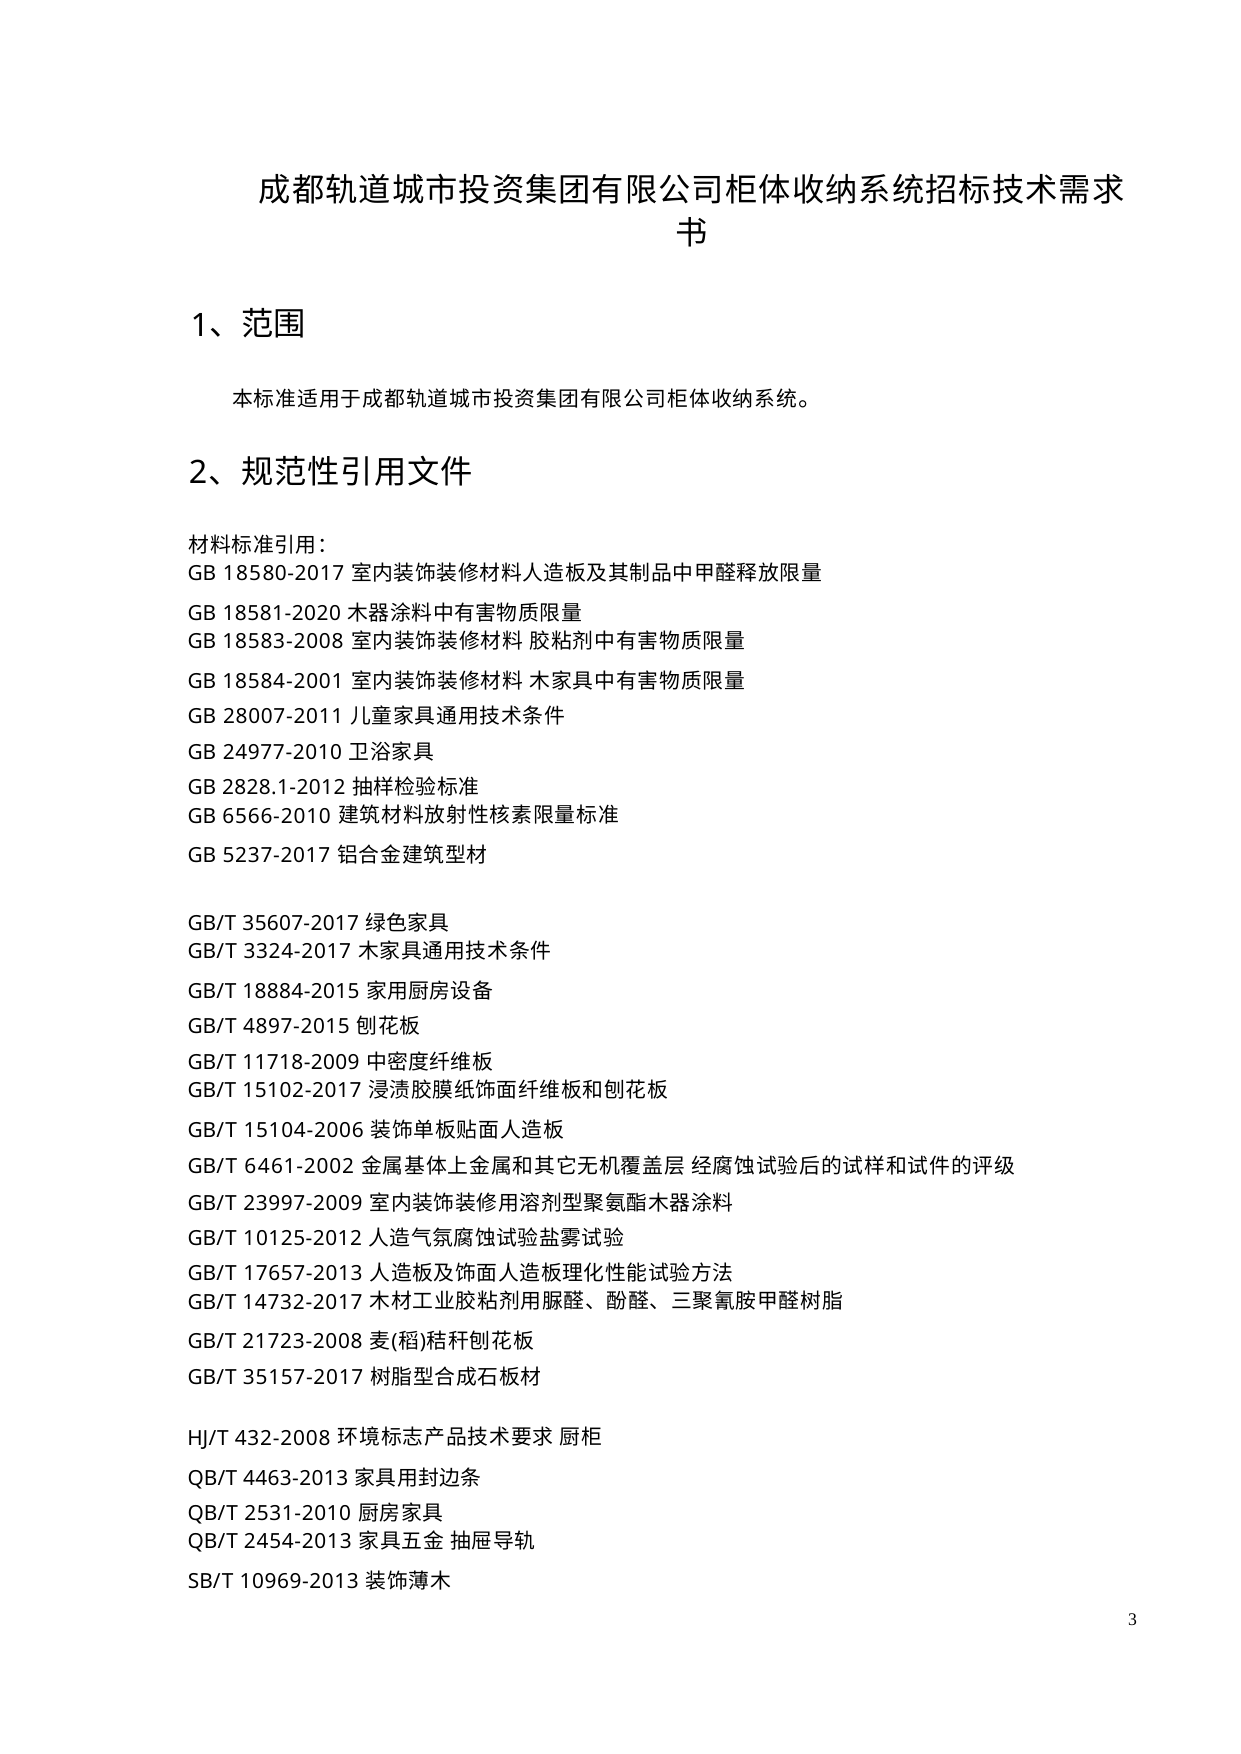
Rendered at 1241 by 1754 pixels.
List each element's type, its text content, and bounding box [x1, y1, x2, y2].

text GB 5237-2017 铝合金建筑型材 [187, 839, 1137, 869]
text GB 18581-2020 木器涂料中有害物质限量 [187, 597, 1137, 626]
text GB 18580-2017 室内装饰装修材料人造板及其制品中甲醛释放限量 [187, 564, 1137, 597]
text HJ/T 432-2008 环境标志产品技术要求 厨柜 [187, 1429, 1137, 1462]
text GB/T 11718-2009 中密度纤维板 [187, 1046, 1137, 1075]
text GB/T 18884-2015 家用厨房设备 [187, 976, 1137, 1004]
text GB/T 17657-2013 人造板及饰面人造板理化性能试验方法 [187, 1258, 1137, 1286]
text 成都轨道城市投资集团有限公司柜体收纳系统招标技术需求书 [246, 166, 1137, 254]
text QB/T 2454-2013 家具五金 抽屉导轨 [187, 1533, 1137, 1565]
text QB/T 2531-2010 厨房家具 [187, 1497, 1137, 1526]
text GB/T 14732-2017 木材工业胶粘剂用脲醛、酚醛、三聚氰胺甲醛树脂 [187, 1293, 1137, 1326]
text GB 2828.1-2012 抽样检验标准 [187, 772, 1137, 800]
text 1、范围 [190, 304, 1137, 347]
text GB/T 3324-2017 木家具通用技术条件 [187, 943, 1137, 975]
text GB/T 35607-2017 绿色家具 [187, 907, 1137, 937]
text 2、规范性引用文件 [188, 452, 1137, 495]
text GB 28007-2011 儿童家具通用技术条件 [187, 701, 1137, 730]
text GB 6566-2010 建筑材料放射性核素限量标准 [187, 807, 1137, 839]
text GB/T 10125-2012 人造气氛腐蚀试验盐雾试验 [187, 1222, 1137, 1251]
text GB/T 21723-2008 麦(稻)秸秆刨花板 [187, 1326, 1137, 1354]
text GB/T 6461-2002 金属基体上金属和其它无机覆盖层 经腐蚀试验后的试样和试件的评级 GB/T 23997-2009 室内装饰装修用溶剂型聚氨酯木器涂料 [187, 1149, 1019, 1216]
text GB/T 15102-2017 浸渍胶膜纸饰面纤维板和刨花板 [187, 1082, 1137, 1114]
text 材料标准引用： [188, 529, 1137, 558]
text 本标准适用于成都轨道城市投资集团有限公司柜体收纳系统。 [232, 382, 1137, 412]
text GB/T 4897-2015 刨花板 [187, 1011, 1137, 1040]
text QB/T 4463-2013 家具用封边条 [187, 1462, 1137, 1491]
text GB 18583-2008 室内装饰装修材料 胶粘剂中有害物质限量 [187, 633, 1137, 665]
text GB/T 35157-2017 树脂型合成石板材 [187, 1361, 1137, 1390]
text GB 24977-2010 卫浴家具 [187, 736, 1137, 765]
text SB/T 10969-2013 装饰薄木 [188, 1565, 1137, 1594]
text GB/T 15104-2006 装饰单板贴面人造板 [187, 1114, 1137, 1143]
text GB 18584-2001 室内装饰装修材料 木家具中有害物质限量 [187, 665, 1137, 694]
